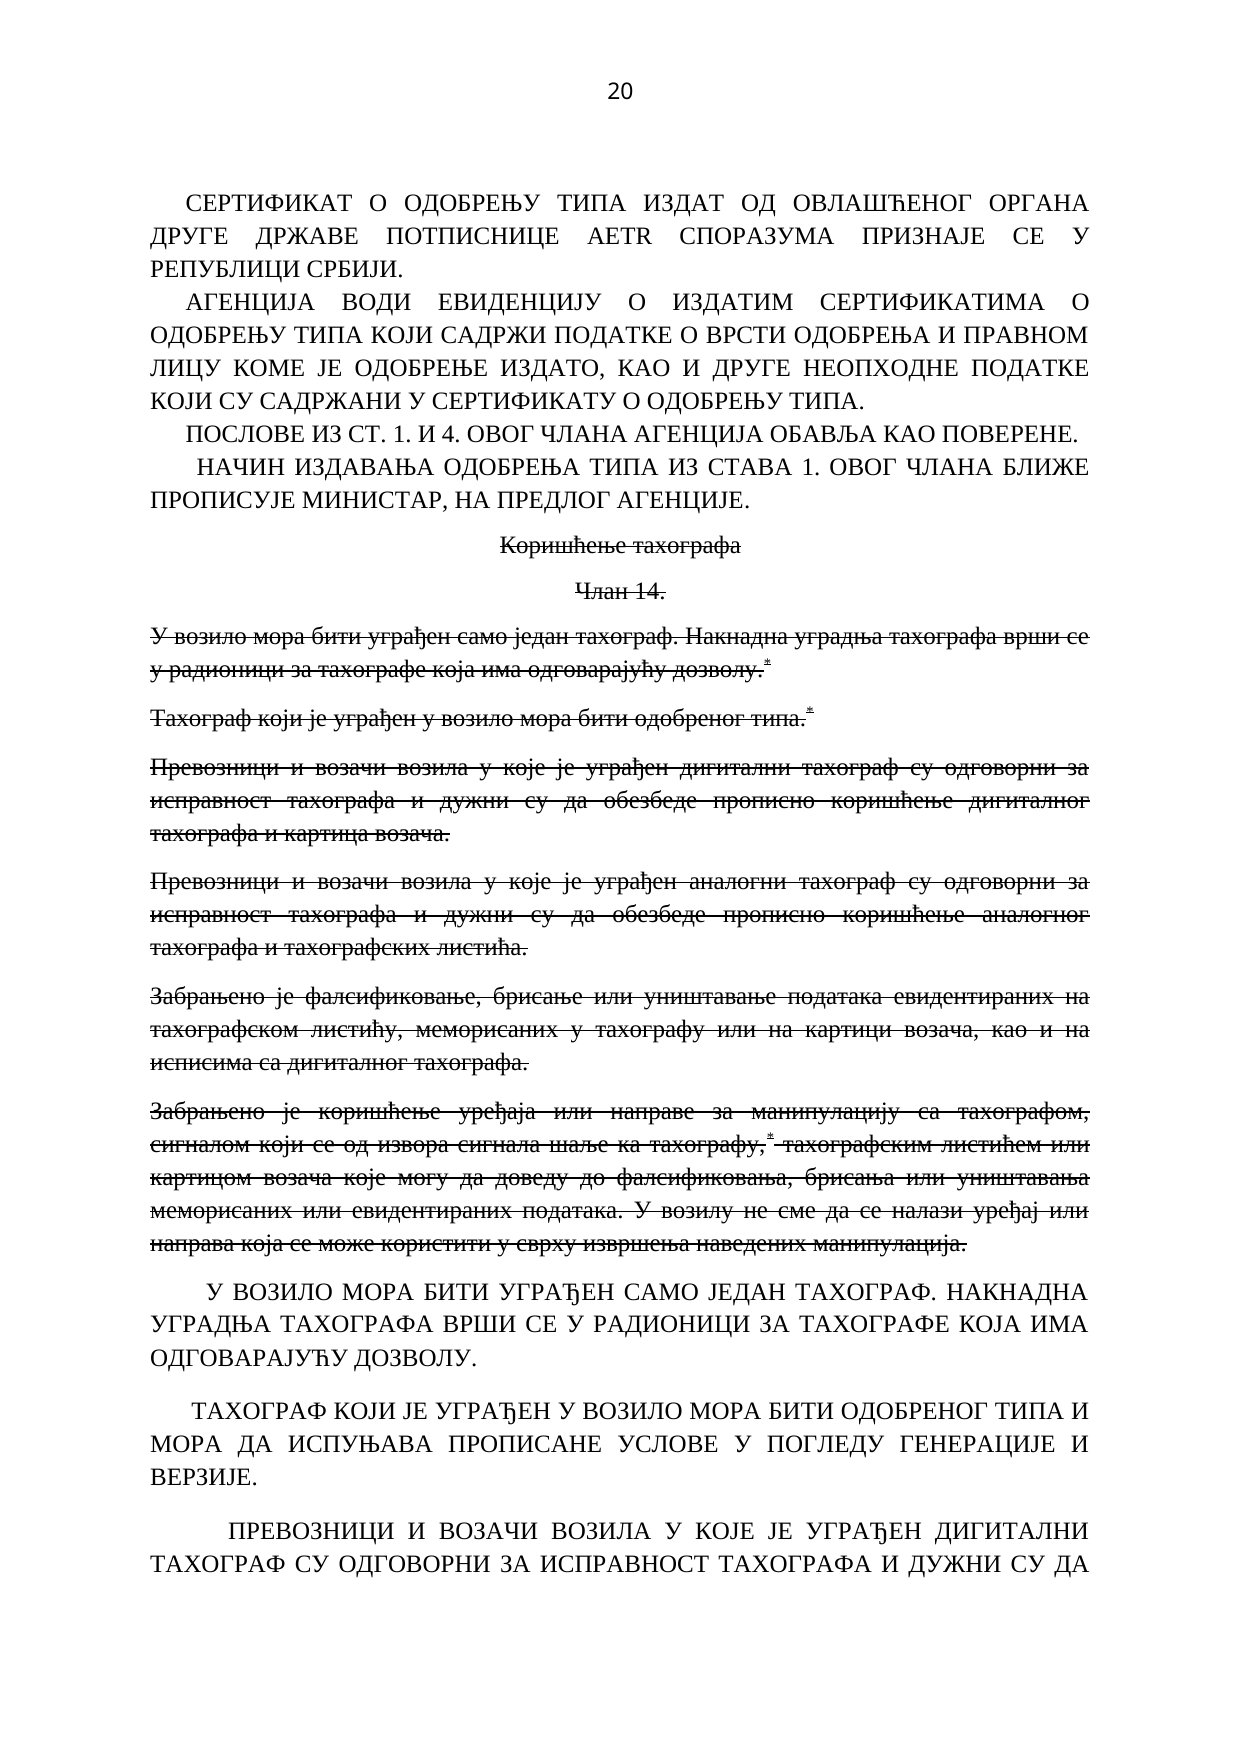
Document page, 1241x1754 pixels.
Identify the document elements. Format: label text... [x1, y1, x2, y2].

text У возило мора бити уграђен само један тахограф. Накнадна уградња тахографа врши се у радионици за тахографе која има одговарајућу дозволу.* [150, 621, 1090, 637]
text ТАХОГРАФ КОЈИ ЈЕ УГРАЂЕН У ВОЗИЛО МОРА БИТИ ОДОБРЕНОГ ТИПА И МОРА ДА ИСПУЊАВА ПРОПИСАНЕ УСЛОВЕ У ПОГЛЕДУ ГЕНЕРАЦИЈЕ И ВЕРЗИЈЕ. [150, 1396, 1090, 1491]
text У ВОЗИЛО МОРА БИТИ УГРАЂЕН САМО ЈЕДАН ТАХОГРАФ. НАКНАДНА УГРАДЊА ТАХОГРАФА ВРШИ СЕ У РАДИОНИЦИ ЗА ТАХОГРАФЕ КОЈА ИМА ОДГОВАРАЈУЋУ ДОЗВОЛУ. [150, 1277, 1090, 1371]
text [150, 1516, 1090, 1578]
text Тахограф који је уграђен у возило мора бити одобреног типа.* [150, 703, 1090, 732]
text Забрањено је фалсификовање, брисање или уништавање података евидентираних на тахографском листићу, меморисаних у тахографу или на картици возача, као и на исписима са дигиталног тахографа. [150, 1031, 1090, 1076]
text Превозници и возачи возила у које је уграђен аналогни тахограф су одговорни за исправност тахографа и дужни су да обезбеде прописно коришћење аналогног тахографа и тахографских листића. [150, 866, 1090, 882]
text Забрањено је коришћење уређаја или направе за манипулацију са тахографом, сигналом који се од извора сигнала шаље ка тахографу,* тахографским листићем или картицом возача које могу да доведу до фалсификовања, брисања или уништавања меморисаних или евидентираних података. У возилу не сме да се налази уређај или направа која се може користити у сврху извршења наведених манипулација. [150, 1179, 1090, 1257]
text Забрањено је фалсификовање, брисање или уништавање података евидентираних на тахографском листићу, меморисаних у тахографу или на картици возача, као и на исписима са дигиталног тахографа. [150, 981, 1090, 997]
text ПОСЛОВЕ ИЗ СТ. 1. И 4. ОВОГ ЧЛАНА АГЕНЦИЈА ОБАВЉА КАО ПОВЕРЕНЕ. [150, 419, 1090, 448]
text Превозници и возачи возила у које је уграђен дигитални тахограф су одговорни за исправност тахографа и дужни су да обезбеде прописно коришћење дигиталног тахографа и картица возача. [150, 752, 1090, 800]
text Превозници и возачи возила у које је уграђен дигитални тахограф су одговорни за исправност тахографа и дужни су да обезбеде прописно коришћење дигиталног тахографа и картица возача. [150, 802, 1090, 847]
text СЕРТИФИКАТ О ОДОБРЕЊУ ТИПА ИЗДАТ ОД ОВЛАШЋЕНОГ ОРГАНА ДРУГЕ ДРЖАВЕ ПОТПИСНИЦЕ AETR СПОРАЗУМА ПРИЗНАЈЕ СЕ У РЕПУБЛИЦИ СРБИЈИ. [150, 188, 1090, 282]
text НАЧИН ИЗДАВАЊА ОДОБРЕЊА ТИПА ИЗ СТАВА 1. ОВОГ ЧЛАНА БЛИЖЕ ПРОПИСУЈЕ МИНИСТАР, НА ПРЕДЛОГ АГЕНЦИЈЕ. [150, 452, 1090, 514]
text АГЕНЦИЈА ВОДИ ЕВИДЕНЦИЈУ О ИЗДАТИМ СЕРТИФИКАТИМА О ОДОБРЕЊУ ТИПА КОЈИ САДРЖИ ПОДАТКЕ О ВРСТИ ОДОБРЕЊА И ПРАВНОМ ЛИЦУ КОМЕ ЈЕ ОДОБРЕЊЕ ИЗДАТО, КАО И ДРУГЕ НЕОПХОДНЕ ПОДАТКЕ КОЈИ СУ САДРЖАНИ У СЕРТИФИКАТУ О ОДОБРЕЊУ ТИПА. [150, 287, 1090, 414]
text У возило мора бити уграђен само један тахограф. Накнадна уградња тахографа врши се у радионици за тахографе која има одговарајућу дозволу.* [150, 638, 1090, 683]
text Коришћење тахографа [150, 530, 1090, 559]
text Превозници и возачи возила у које је уграђен аналогни тахограф су одговорни за исправност тахографа и дужни су да обезбеде прописно коришћење аналогног тахографа и тахографских листића. [150, 917, 1090, 961]
text Члан 14. [150, 576, 1090, 605]
text Забрањено је коришћење уређаја или направе за манипулацију са тахографом, сигналом који се од извора сигнала шаље ка тахографу,* тахографским листићем или картицом возача које могу да доведу до фалсификовања, брисања или уништавања меморисаних или евидентираних података. У возилу не сме да се налази уређај или направа која се може користити у сврху извршења наведених манипулација. [150, 1113, 1090, 1177]
text Забрањено је фалсификовање, брисање или уништавање података евидентираних на тахографском листићу, меморисаних у тахографу или на картици возача, као и на исписима са дигиталног тахографа. [150, 998, 1090, 1030]
text Превозници и возачи возила у које је уграђен аналогни тахограф су одговорни за исправност тахографа и дужни су да обезбеде прописно коришћење аналогног тахографа и тахографских листића. [150, 883, 1090, 915]
